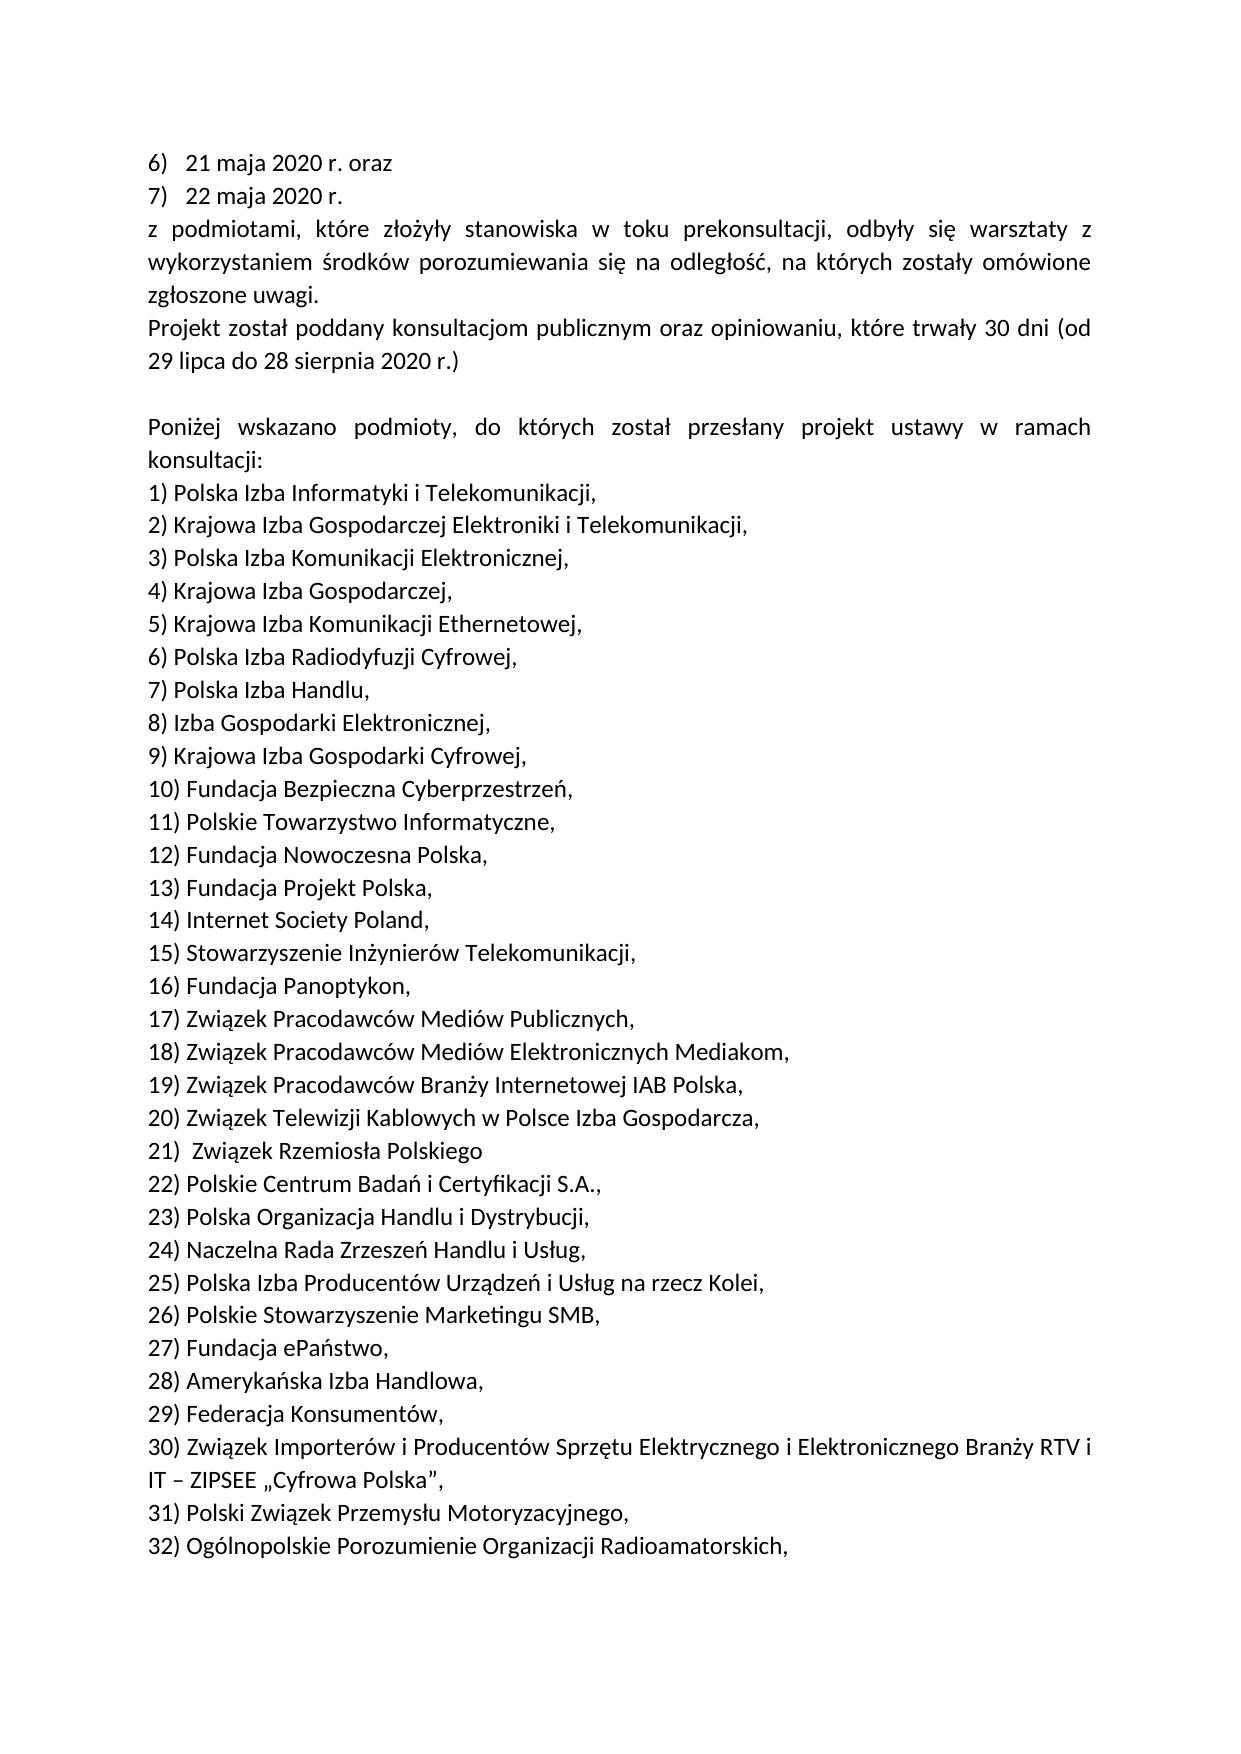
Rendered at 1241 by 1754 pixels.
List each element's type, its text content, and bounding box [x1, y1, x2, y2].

text 2) Krajowa Izba Gospodarczej Elektroniki i Telekomunikacji, [148, 510, 1093, 540]
text 4) Krajowa Izba Gospodarczej, [148, 576, 1093, 606]
text 18) Związek Pracodawców Mediów Elektronicznych Mediakom, [148, 1036, 1093, 1067]
text 3) Polska Izba Komunikacji Elektronicznej, [148, 543, 1093, 573]
text 29) Federacja Konsumentów, [148, 1398, 1093, 1429]
list 21 maja 2020 r. oraz [148, 148, 1093, 178]
text 13) Fundacja Projekt Polska, [148, 872, 1093, 902]
text Poniżej wskazano podmioty, do których został przesłany projekt ustawy w ramach konsultacji: [148, 411, 1093, 474]
text 23) Polska Organizacja Handlu i Dystrybucji, [148, 1201, 1093, 1231]
text 32) Ogólnopolskie Porozumienie Organizacji Radioamatorskich, [148, 1530, 1093, 1561]
text 25) Polska Izba Producentów Urządzeń i Usług na rzecz Kolei, [148, 1267, 1093, 1297]
text 9) Krajowa Izba Gospodarki Cyfrowej, [148, 740, 1093, 771]
text Projekt został poddany konsultacjom publicznym oraz opiniowaniu, które trwały 30 dni (od 29 lipca do 28 sierpnia 2020 r.) [148, 312, 1093, 376]
text 21) Związek Rzemiosła Polskiego [148, 1135, 1093, 1166]
text 1) Polska Izba Informatyki i Telekomunikacji, [148, 477, 1093, 507]
text 16) Fundacja Panoptykon, [148, 971, 1093, 1001]
text 14) Internet Society Poland, [148, 905, 1093, 935]
text 7) Polska Izba Handlu, [148, 674, 1093, 705]
text 22) Polskie Centrum Badań i Certyfikacji S.A., [148, 1168, 1093, 1198]
text z podmiotami, które złożyły stanowiska w toku prekonsultacji, odbyły się warsztaty z wykorzystaniem środków porozumiewania się na odległość, na których zostały omówione zgłoszone uwagi. [148, 213, 1093, 310]
text 5) Krajowa Izba Komunikacji Ethernetowej, [148, 608, 1093, 639]
text 10) Fundacja Bezpieczna Cyberprzestrzeń, [148, 773, 1093, 803]
text 6) Polska Izba Radiodyfuzji Cyfrowej, [148, 641, 1093, 672]
text 30) Związek Importerów i Producentów Sprzętu Elektrycznego i Elektronicznego Branży RTV i IT – ZIPSEE „Cyfrowa Polska”, [148, 1431, 1093, 1495]
text 28) Amerykańska Izba Handlowa, [148, 1366, 1093, 1396]
text 20) Związek Telewizji Kablowych w Polsce Izba Gospodarcza, [148, 1102, 1093, 1133]
text 31) Polski Związek Przemysłu Motoryzacyjnego, [148, 1497, 1093, 1528]
text 17) Związek Pracodawców Mediów Publicznych, [148, 1003, 1093, 1034]
text 24) Naczelna Rada Zrzeszeń Handlu i Usług, [148, 1234, 1093, 1264]
text 8) Izba Gospodarki Elektronicznej, [148, 707, 1093, 738]
text 12) Fundacja Nowoczesna Polska, [148, 839, 1093, 869]
text 19) Związek Pracodawców Branży Internetowej IAB Polska, [148, 1069, 1093, 1100]
text 15) Stowarzyszenie Inżynierów Telekomunikacji, [148, 938, 1093, 968]
text 26) Polskie Stowarzyszenie Marketingu SMB, [148, 1300, 1093, 1330]
text 11) Polskie Towarzystwo Informatyczne, [148, 806, 1093, 836]
list 22 maja 2020 r. [148, 181, 1093, 211]
text 27) Fundacja ePaństwo, [148, 1333, 1093, 1363]
